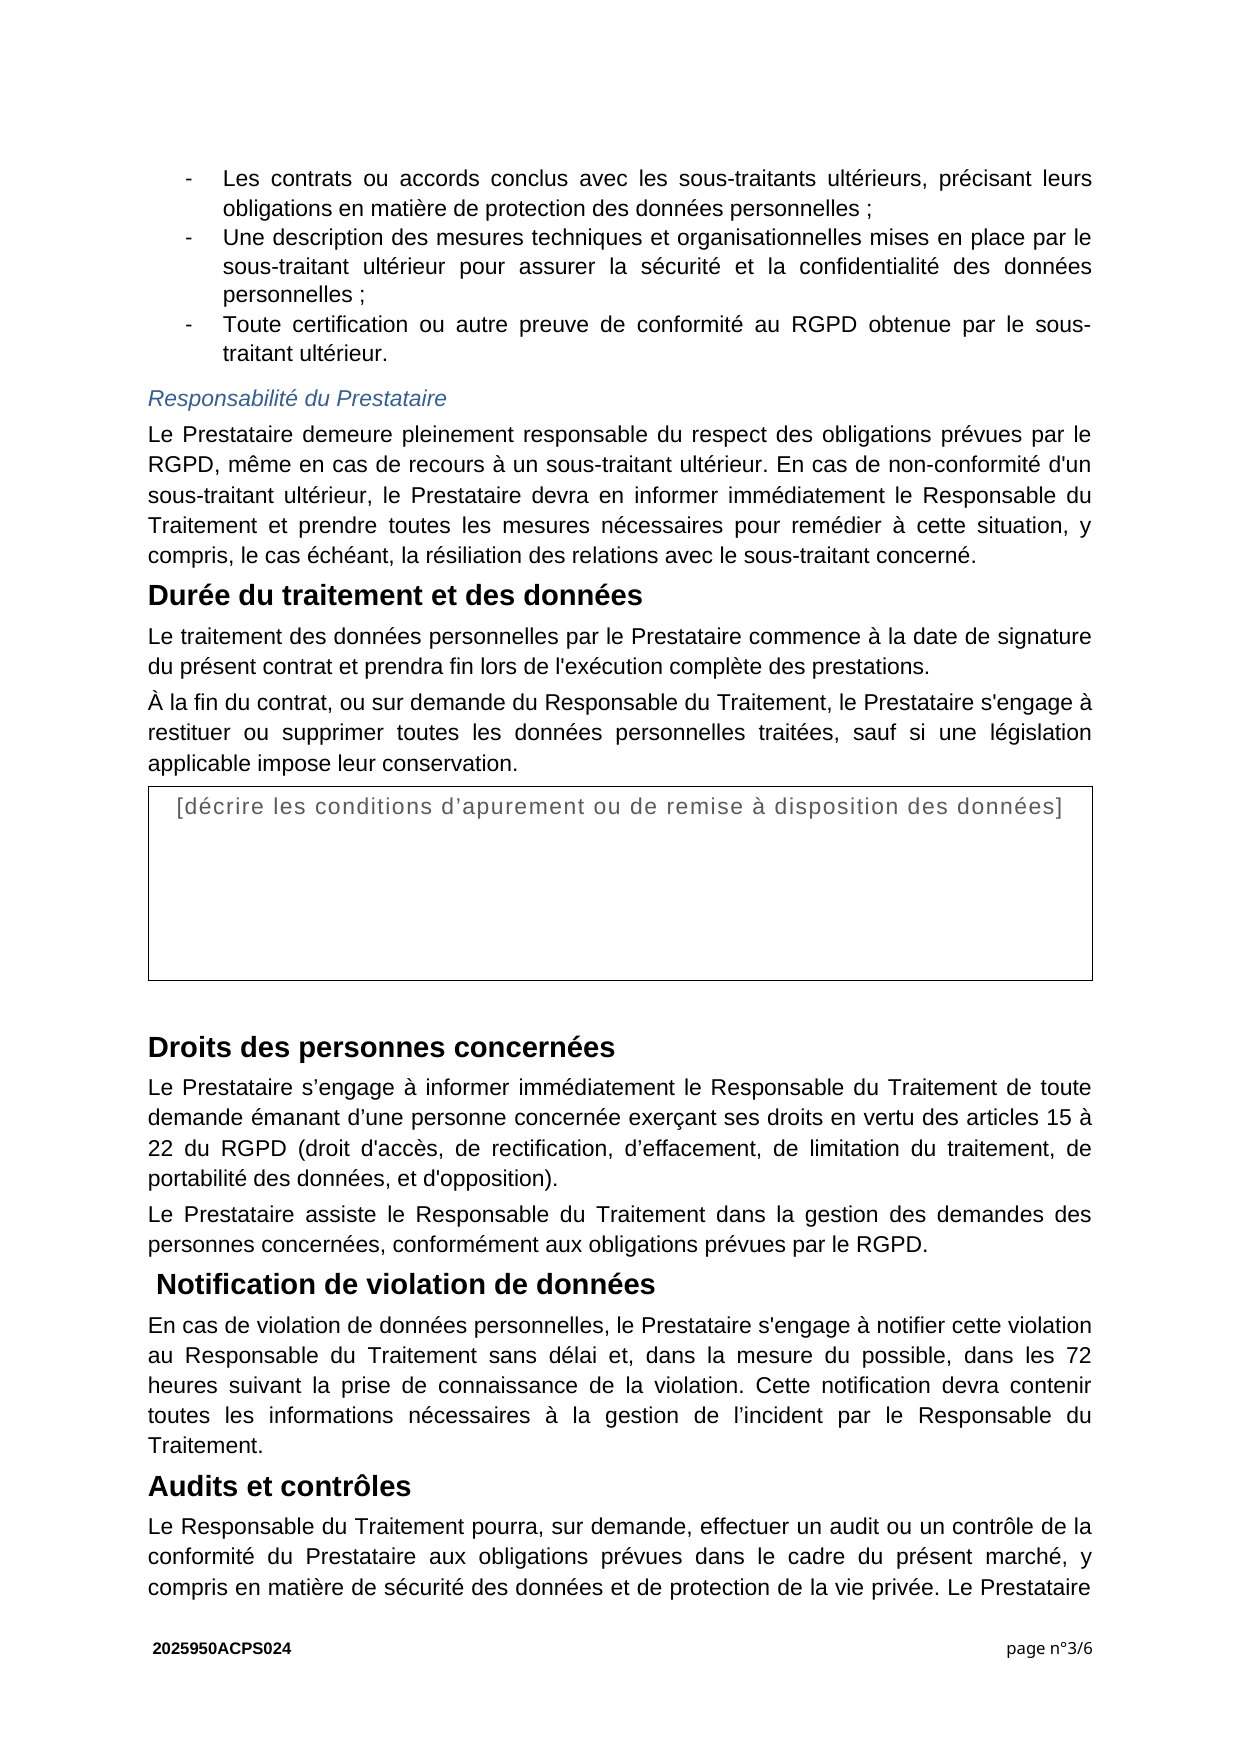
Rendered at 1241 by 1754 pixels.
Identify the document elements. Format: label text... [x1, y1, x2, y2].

text En cas de violation de données personnelles, le Prestataire s'engage à notifier cette violation au Responsable du Traitement sans délai et, dans la mesure du possible, dans les 72 heures suivant la prise de connaissance de la violation. Cette notification devra contenir toutes les informations nécessaires à la gestion de l’incident par le Responsable du Traitement. [148, 1312, 1093, 1459]
table_header [décrire les conditions d’apurement ou de remise à disposition des données] [149, 787, 1092, 980]
subtitle Droits des personnes concernées [148, 1029, 1093, 1063]
list Toute certification ou autre preuve de conformité au RGPD obtenue par le sous-traitant ultérieur. [185, 310, 1093, 366]
subtitle Responsabilité du Prestataire [148, 385, 1093, 411]
text Le Prestataire demeure pleinement responsable du respect des obligations prévues par le RGPD, même en cas de recours à un sous-traitant ultérieur. En cas de non-conformité d'un sous-traitant ultérieur, le Prestataire devra en informer immédiatement le Responsable du Traitement et prendre toutes les mesures nécessaires pour remédier à cette situation, y compris, le cas échéant, la résiliation des relations avec le sous-traitant concerné. [148, 421, 1093, 568]
text Le traitement des données personnelles par le Prestataire commence à la date de signature du présent contrat et prendra fin lors de l'exécution complète des prestations. [148, 623, 1093, 679]
subtitle Durée du traitement et des données [148, 578, 1093, 612]
list Une description des mesures techniques et organisationnelles mises en place par le sous-traitant ultérieur pour assurer la sécurité et la confidentialité des données personnelles ; [185, 223, 1093, 308]
subtitle Notification de violation de données [148, 1267, 1093, 1301]
text Le Prestataire s’engage à informer immédiatement le Responsable du Traitement de toute demande émanant d’une personne concernée exerçant ses droits en vertu des articles 15 à 22 du RGPD (droit d'accès, de rectification, d’effacement, de limitation du traitement, de portabilité des données, et d'opposition). [148, 1074, 1093, 1191]
list Les contrats ou accords conclus avec les sous-traitants ultérieurs, précisant leurs obligations en matière de protection des données personnelles ; [185, 164, 1093, 221]
text Le Prestataire assiste le Responsable du Traitement dans la gestion des demandes des personnes concernées, conformément aux obligations prévues par le RGPD. [148, 1201, 1093, 1257]
text À la fin du contrat, ou sur demande du Responsable du Traitement, le Prestataire s'engage à restituer ou supprimer toutes les données personnelles traitées, sauf si une législation applicable impose leur conservation. [148, 689, 1093, 776]
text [148, 1513, 1093, 1600]
subtitle Audits et contrôles [148, 1469, 1093, 1502]
